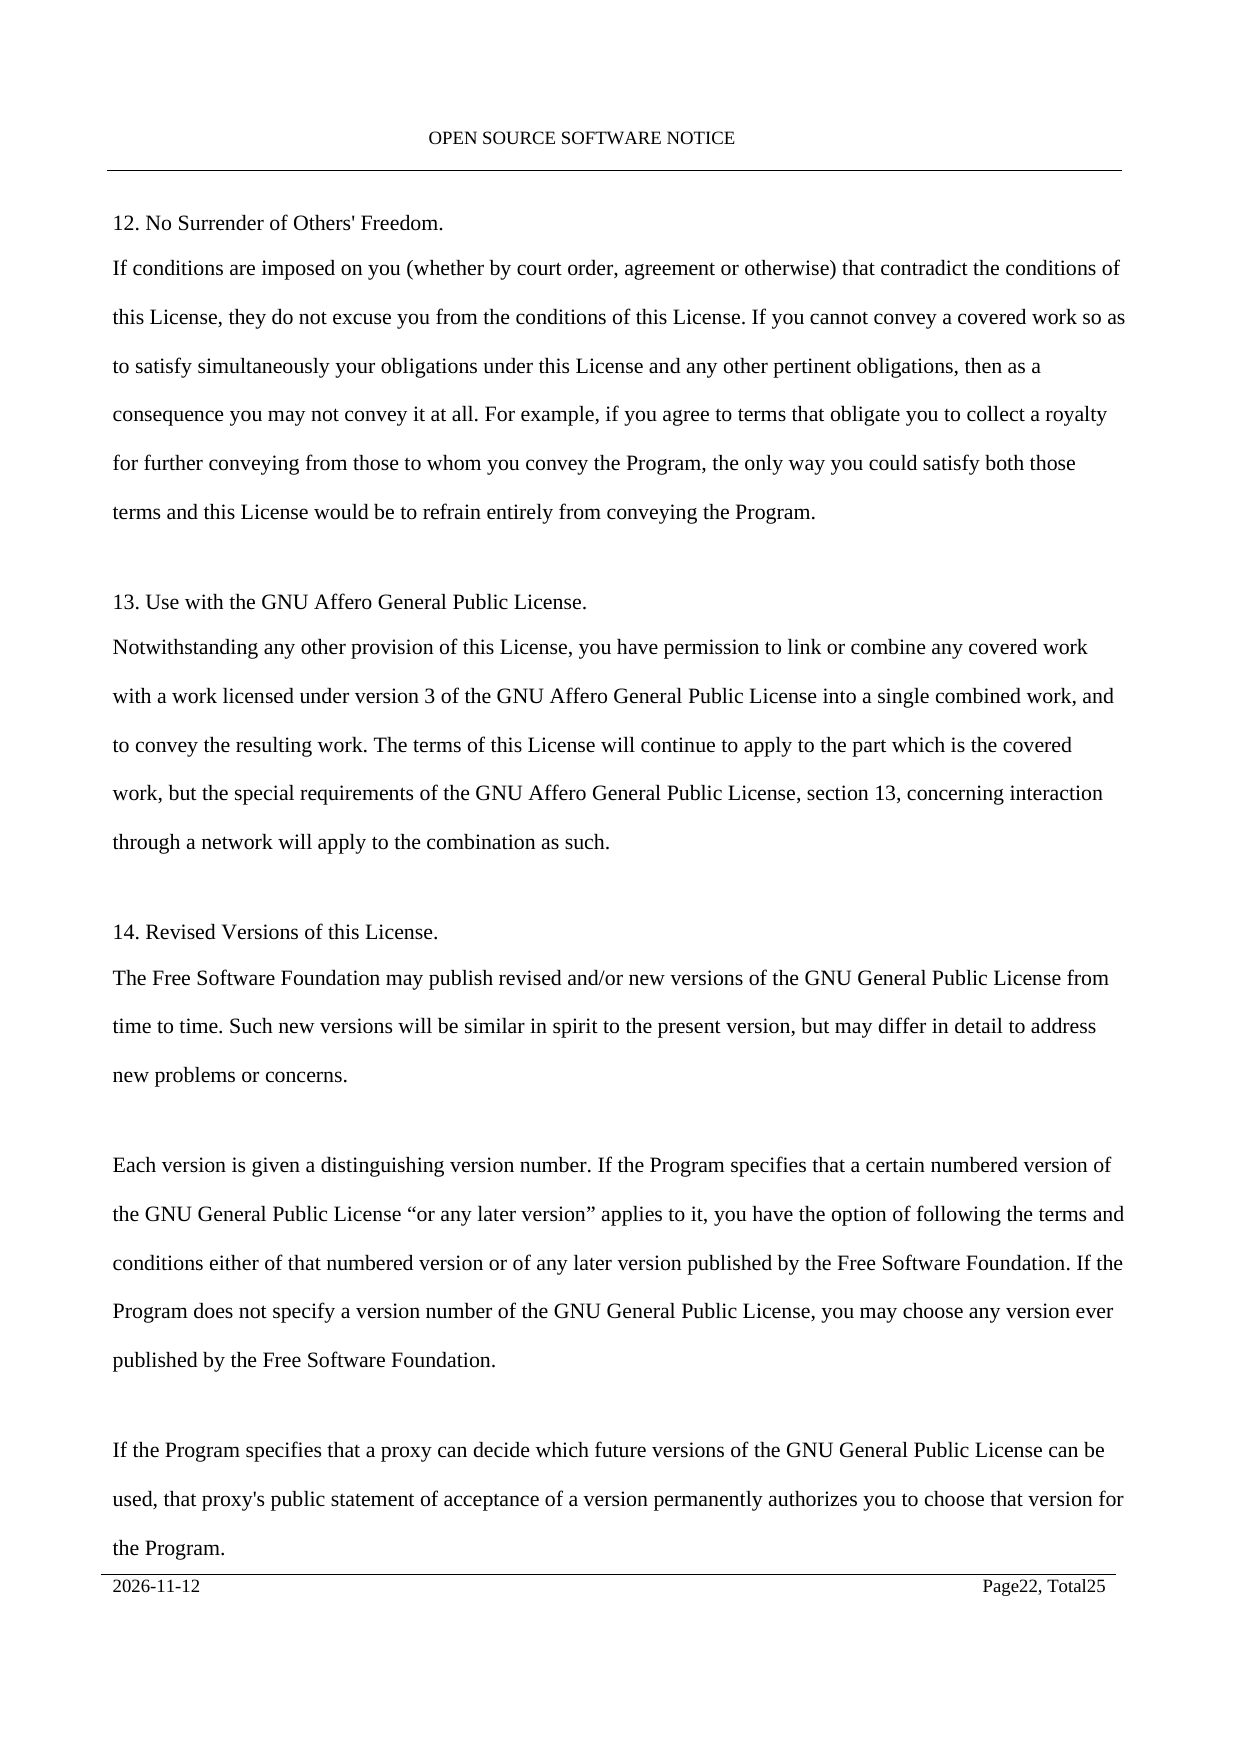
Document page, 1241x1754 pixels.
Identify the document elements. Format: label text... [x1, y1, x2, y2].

text 14. Revised Versions of this License. [112, 916, 1128, 948]
text 13. Use with the GNU Affero General Public License. [112, 585, 1128, 618]
text Notwithstanding any other provision of this License, you have permission to link or combine any covered work with a work licensed under version 3 of the GNU Affero General Public License into a single combined work, and to convey the resulting work. The terms of this License will continue to apply to the part which is the covered work, but the special requirements of the GNU Affero General Public License, section 13, concerning interaction through a network will apply to the combination as such. [112, 631, 1128, 858]
text If the Program specifies that a proxy can decide which future versions of the GNU General Public License can be used, that proxy's public statement of acceptance of a version permanently authorizes you to choose that version for the Program. [112, 1434, 1128, 1564]
text If conditions are imposed on you (whether by court order, agreement or otherwise) that contradict the conditions of this License, they do not excuse you from the conditions of this License. If you cannot convey a covered work so as to satisfy simultaneously your obligations under this License and any other pertinent obligations, then as a consequence you may not convey it at all. For example, if you agree to terms that obligate you to collect a royalty for further conveying from those to whom you convey the Program, the only way you could satisfy both those terms and this License would be to refrain entirely from conveying the Program. [112, 251, 1128, 528]
text The Free Software Foundation may publish revised and/or new versions of the GNU General Public License from time to time. Such new versions will be similar in spirit to the present version, but may differ in detail to address new problems or concerns. [112, 961, 1128, 1091]
text 12. No Surrender of Others' Freedom. [112, 206, 1128, 239]
text Each version is given a distinguishing version number. If the Program specifies that a certain numbered version of the GNU General Public License “or any later version” applies to it, you have the option of following the terms and conditions either of that numbered version or of any later version published by the Free Software Foundation. If the Program does not specify a version number of the GNU General Public License, you may choose any version ever published by the Free Software Foundation. [112, 1148, 1128, 1376]
